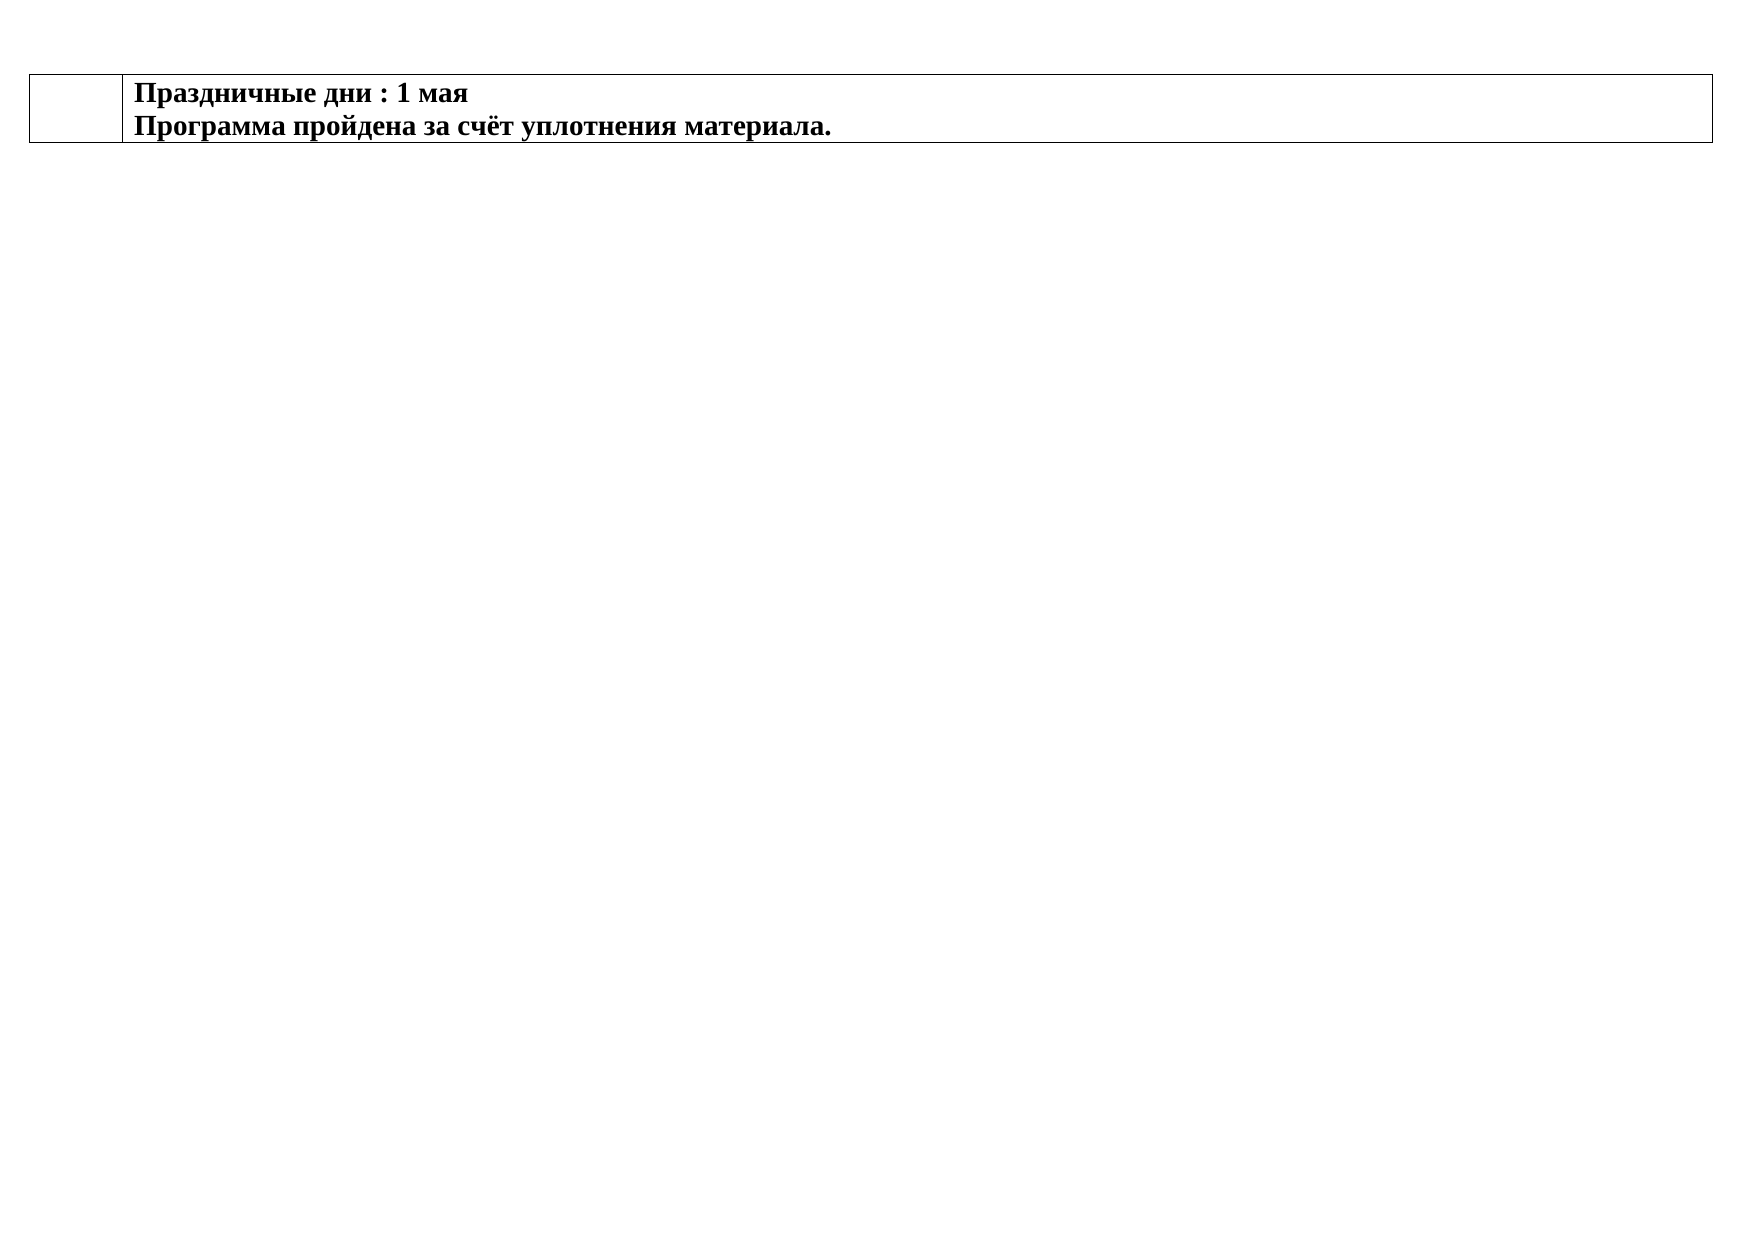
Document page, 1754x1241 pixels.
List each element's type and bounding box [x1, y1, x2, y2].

table_cell [30, 75, 122, 142]
table_cell [123, 75, 1712, 142]
